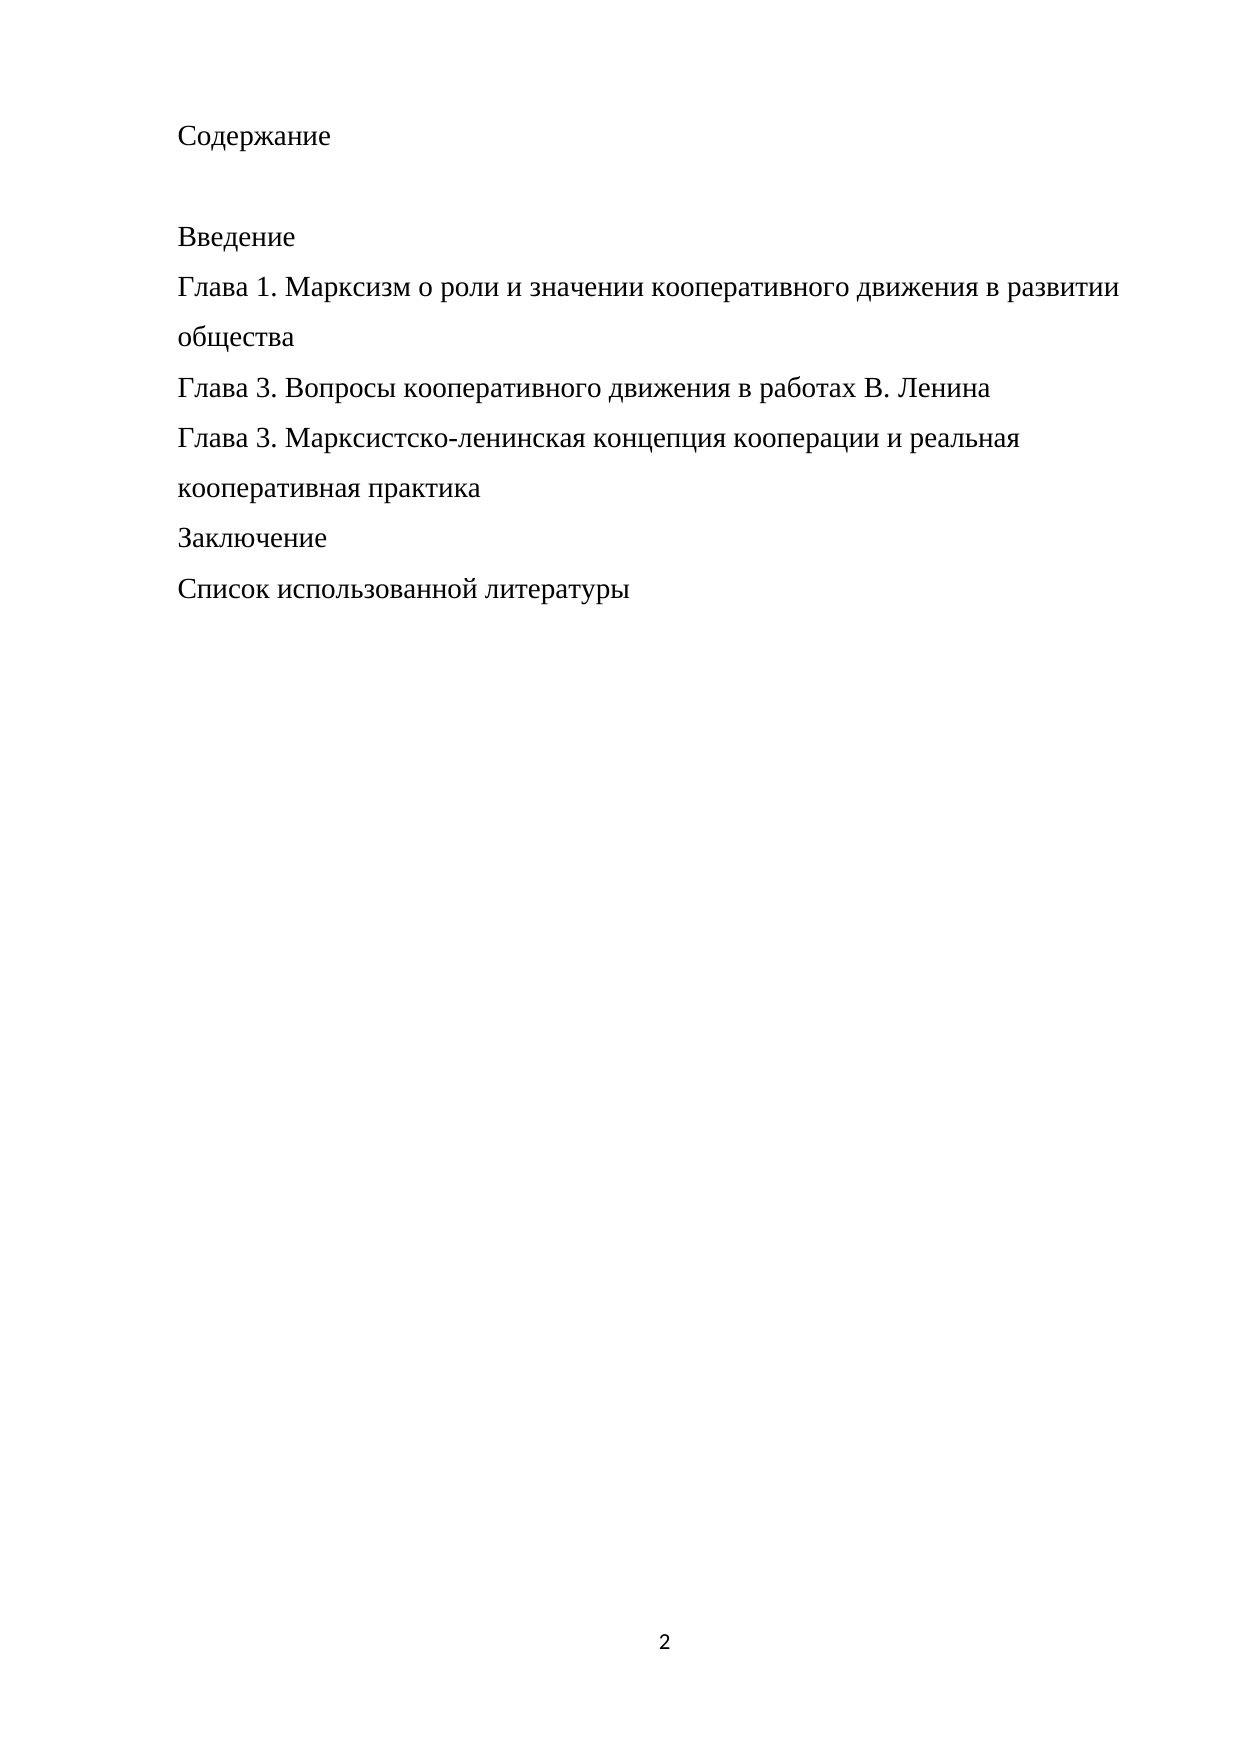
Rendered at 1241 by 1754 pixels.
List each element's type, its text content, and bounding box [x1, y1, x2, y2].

text Введение [177, 219, 1152, 252]
text Глава 1. Марксизм о роли и значении кооперативного движения в развитии общества [177, 269, 1152, 353]
text Глава 3. Марксистско-ленинская концепция кооперации и реальная кооперативная практика [177, 420, 1152, 504]
text Содержание [177, 118, 1152, 152]
text Заключение [177, 521, 1152, 554]
text Список использованной литературы [177, 571, 1152, 604]
text Глава 3. Вопросы кооперативного движения в работах В. Ленина [177, 370, 1152, 403]
